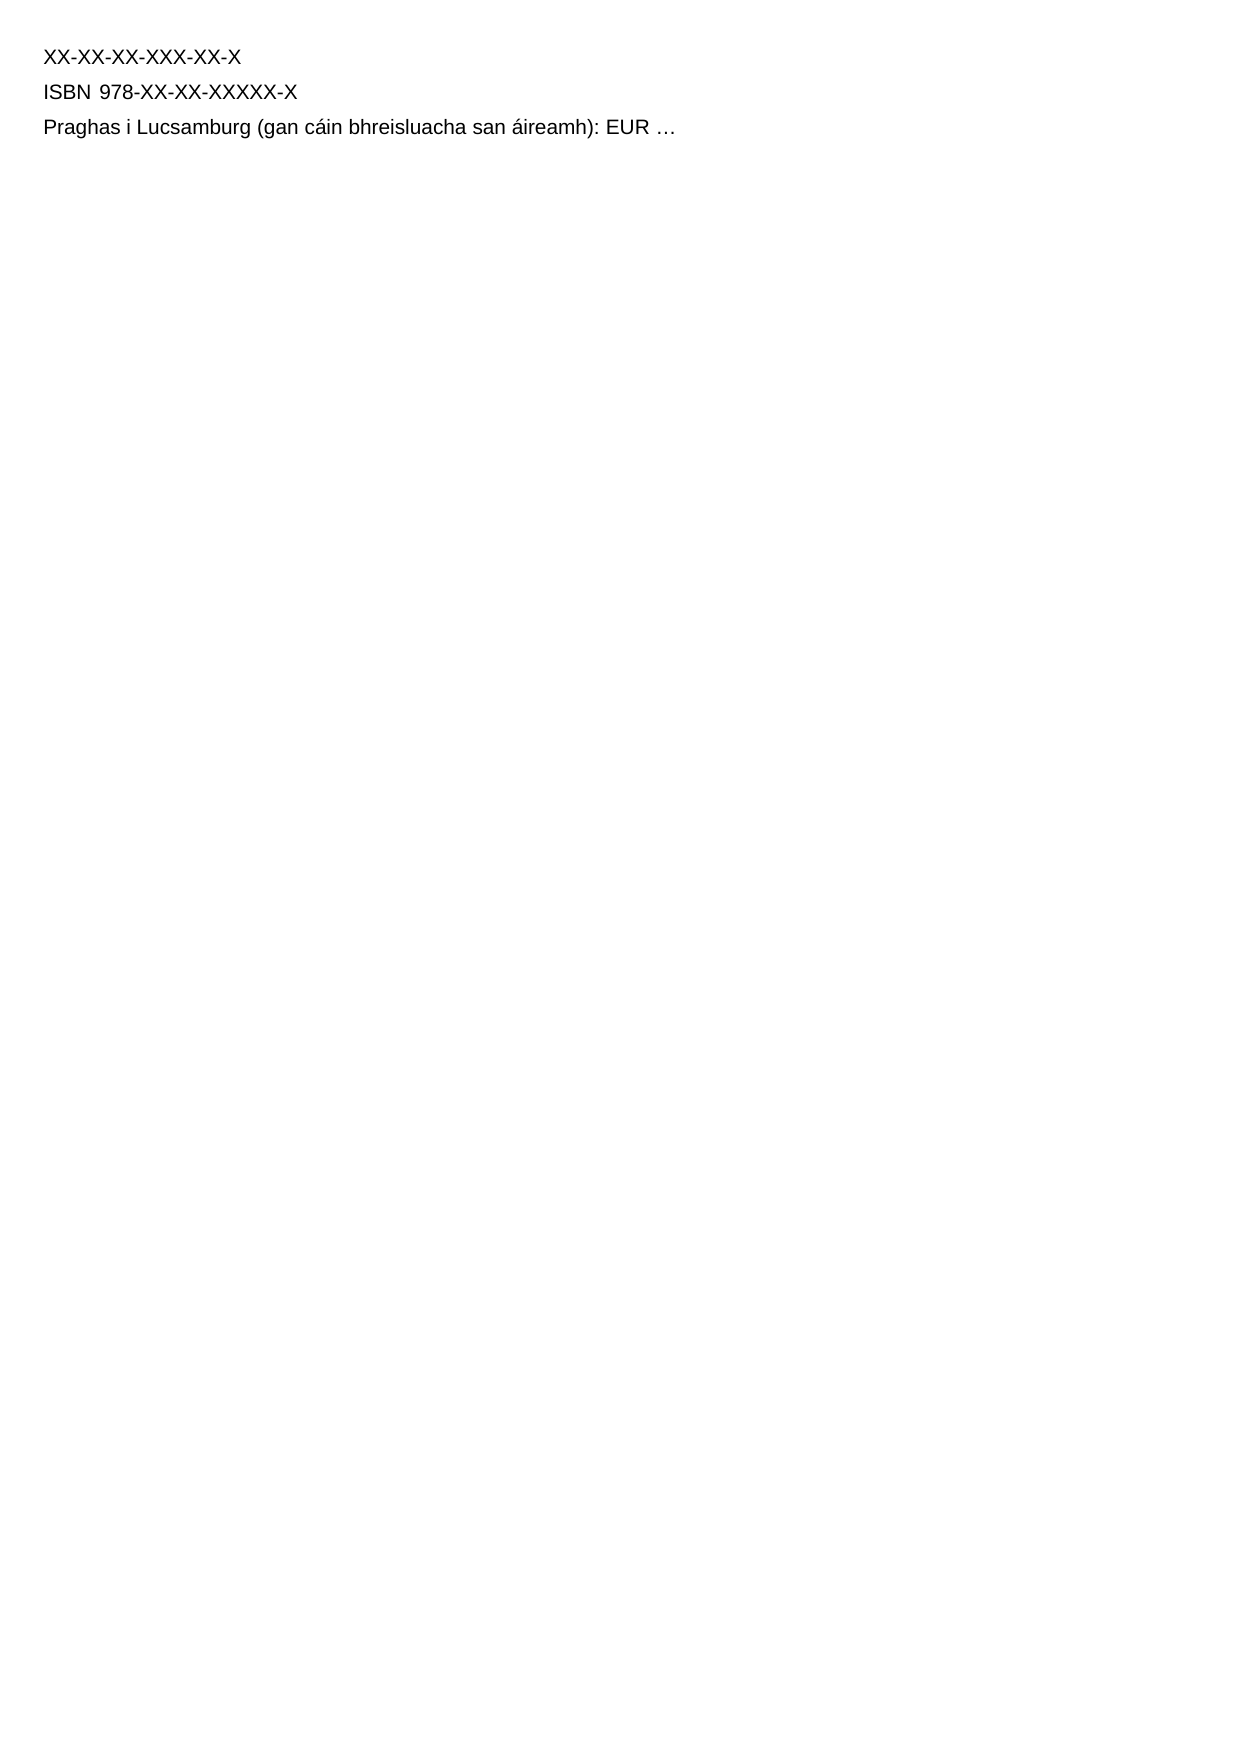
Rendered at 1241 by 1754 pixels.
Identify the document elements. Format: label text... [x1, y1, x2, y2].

text ISBN 978-XX-XX-XXXXX-X [43, 80, 1166, 104]
text XX-XX-XX-XXX-XX-X [43, 45, 1166, 69]
text Praghas i Lucsamburg (gan cáin bhreisluacha san áireamh): EUR … [43, 115, 1166, 139]
